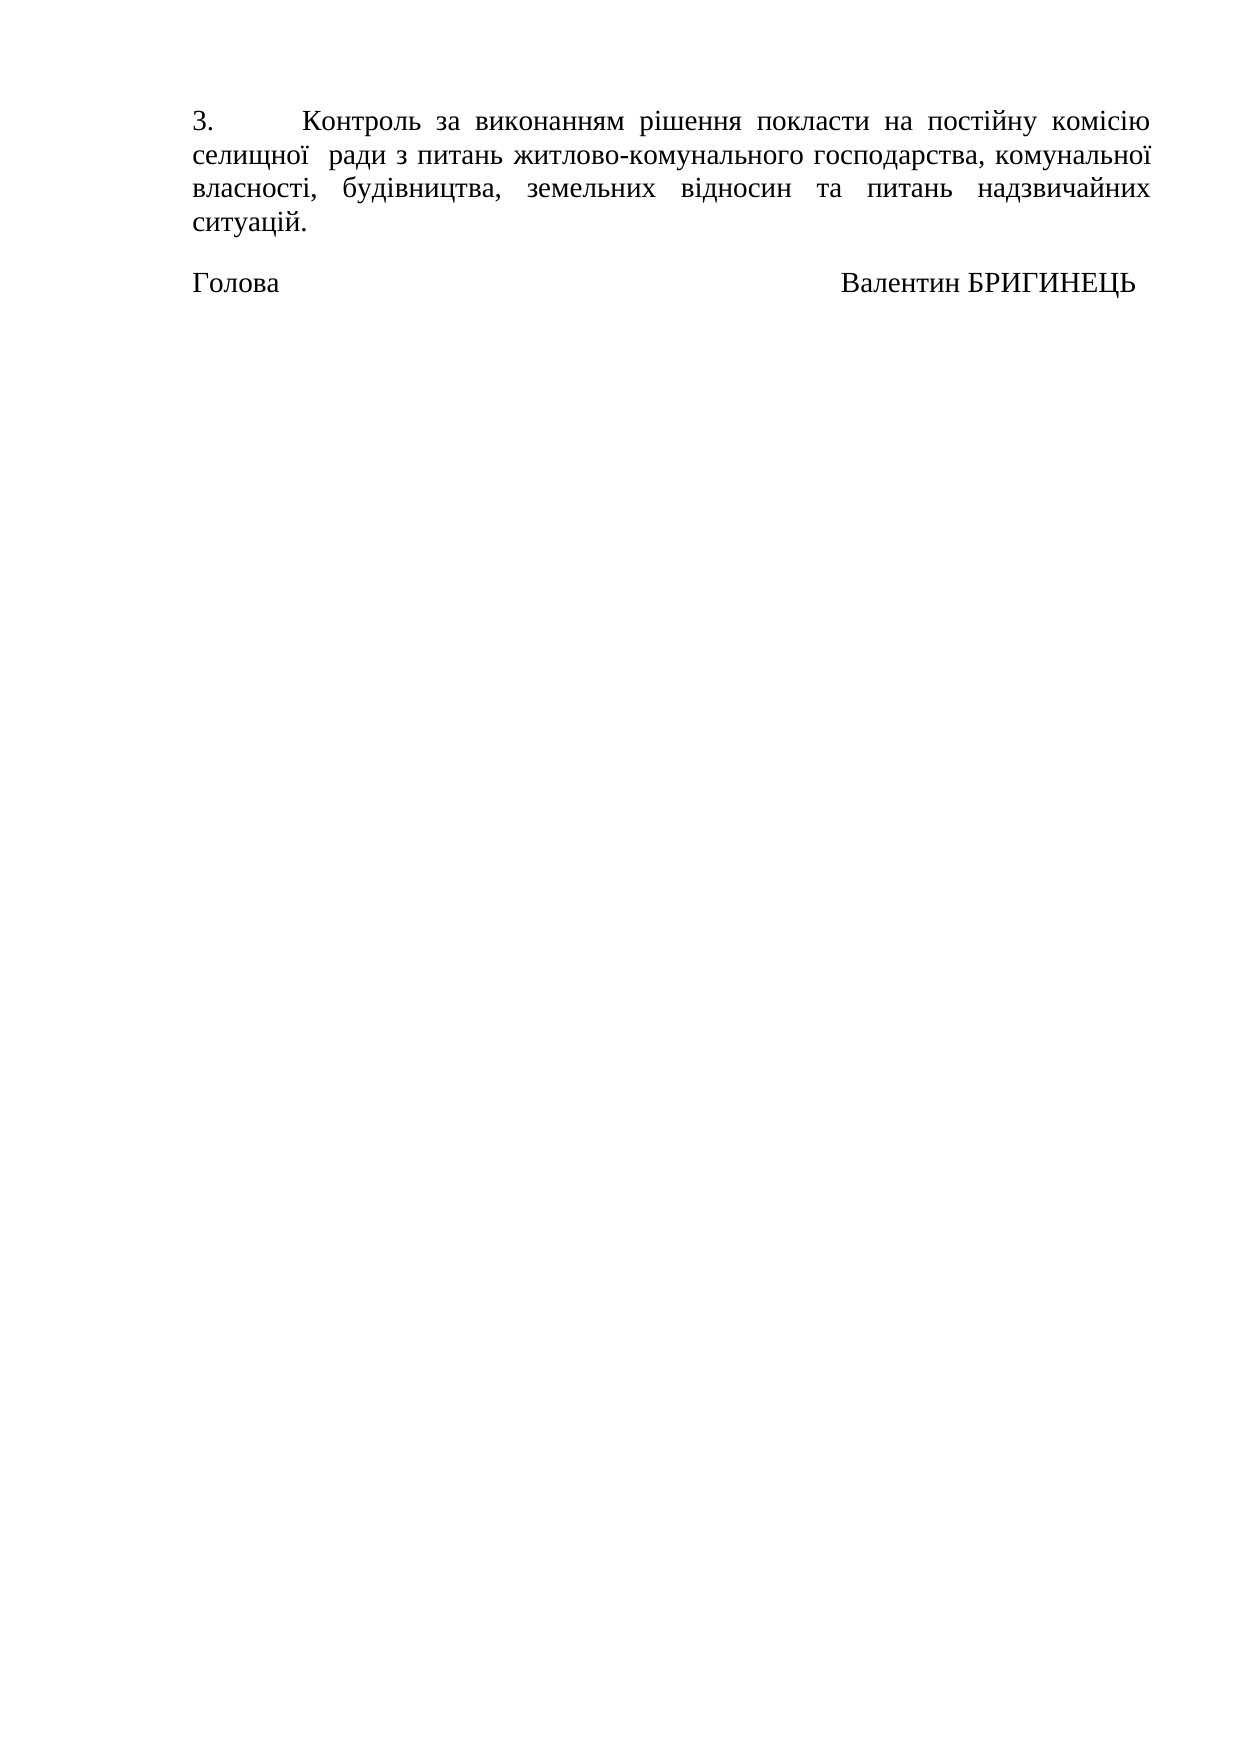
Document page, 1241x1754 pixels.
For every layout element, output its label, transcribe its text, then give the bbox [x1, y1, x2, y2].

text Голова Валентин БРИГИНЕЦЬ [192, 265, 1152, 299]
text 3. Контроль за виконанням рішення покласти на постійну комісію селищної ради з питань житлово-комунального господарства, комунальної власності, будівництва, земельних відносин та питань надзвичайних ситуацій. [192, 103, 1152, 238]
